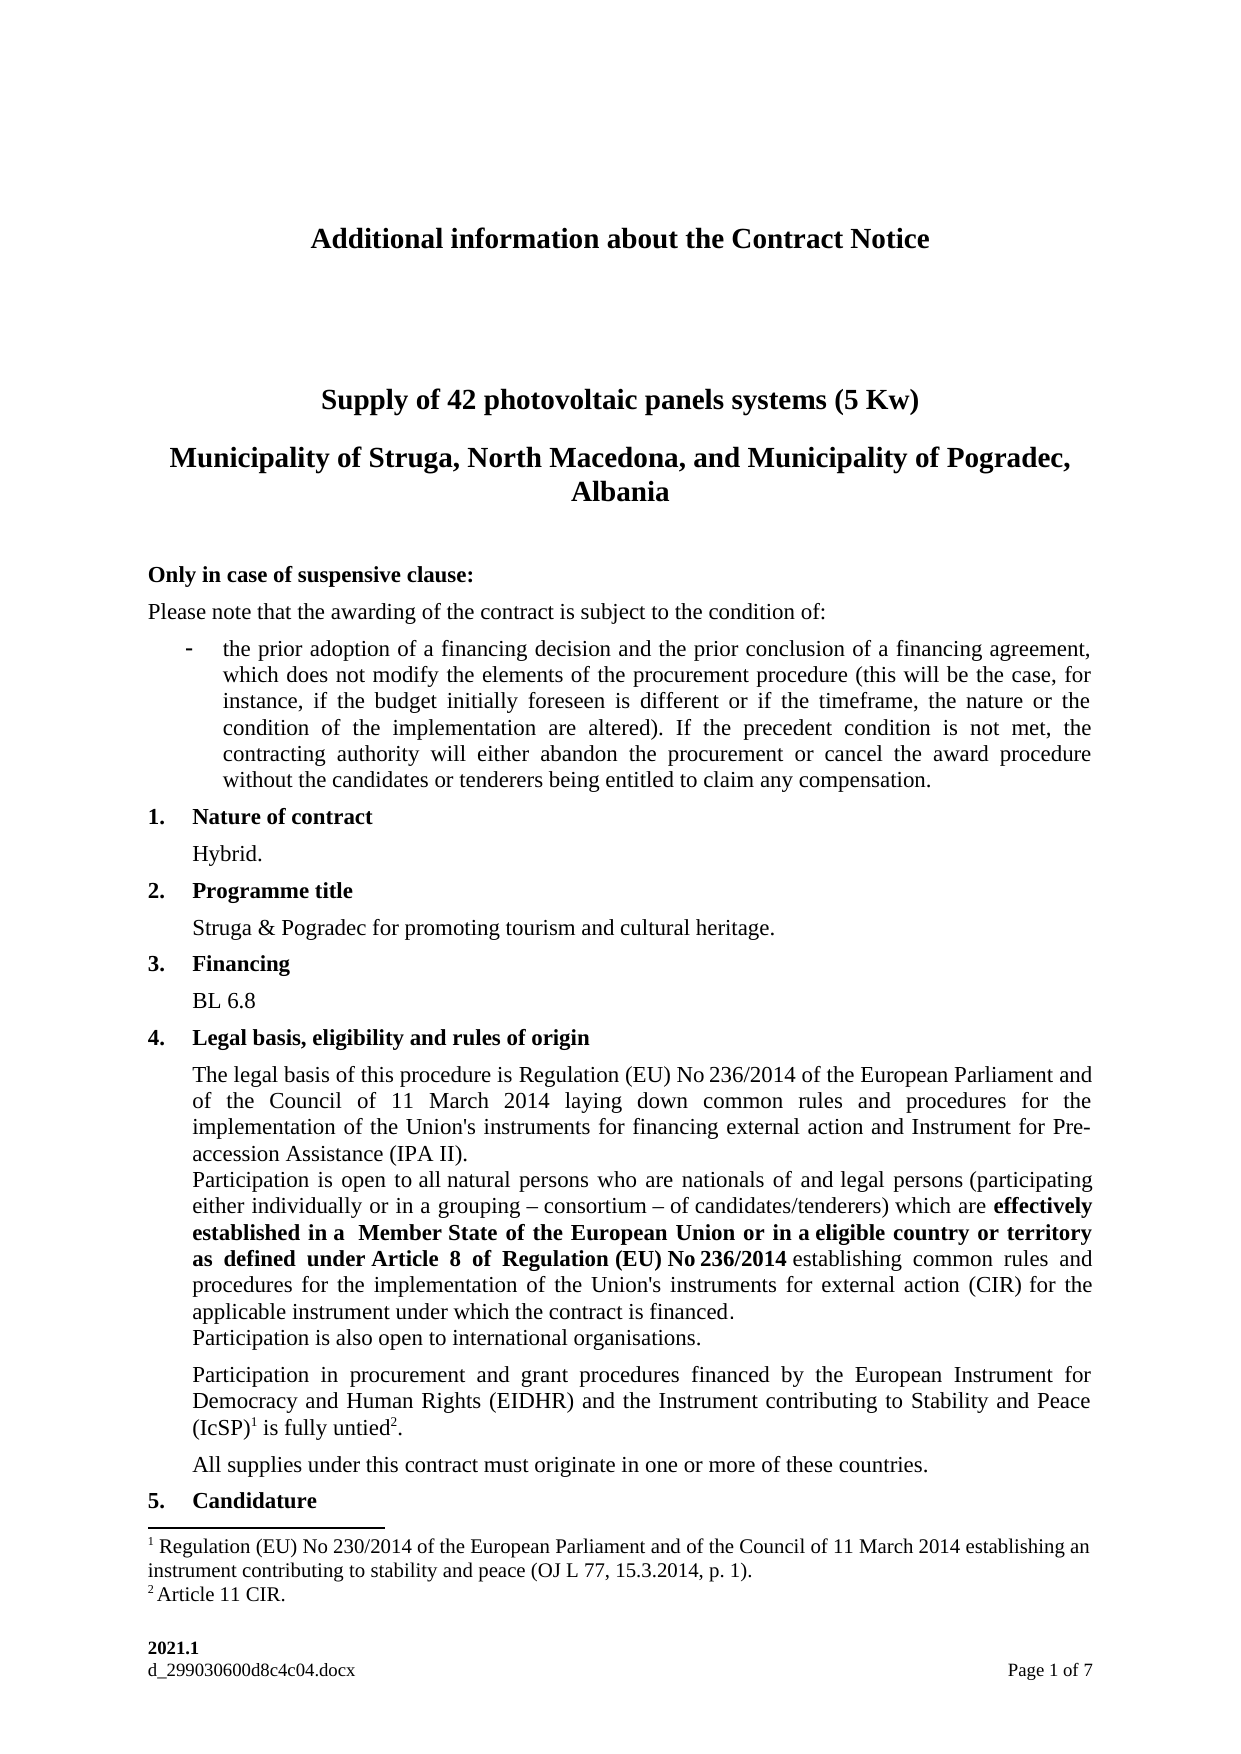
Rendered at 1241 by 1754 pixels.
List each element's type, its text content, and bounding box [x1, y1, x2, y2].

text Hybrid. [192, 840, 1093, 866]
text Only in case of suspensive clause: [148, 561, 1093, 588]
text Participation in procurement and grant procedures financed by the European Instrument for Democracy and Human Rights (EIDHR) and the Instrument contributing to Stability and Peace (IcSP) is fully untied. [192, 1361, 1093, 1440]
list the prior adoption of a financing decision and the prior conclusion of a financing agreement, which does not modify the elements of the procurement procedure (this will be the case, for instance, if the budget initially foreseen is different or if the timeframe, the nature or the condition of the implementation are altered). If the precedent condition is not met, the contracting authority will either abandon the procurement or cancel the award procedure without the candidates or tenderers being entitled to claim any compensation. [185, 635, 1093, 793]
text Additional information about the Contract Notice [148, 221, 1093, 255]
text All supplies under this contract must originate in one or more of these countries. [192, 1451, 1064, 1477]
subtitle Struga & Pogradec for promoting tourism and cultural heritage. [192, 914, 1093, 940]
subtitle Legal basis, eligibility and rules of origin [148, 1024, 1093, 1050]
text The legal basis of this procedure is Regulation (EU) No 236/2014 of the European Parliament and of the Council of 11 March 2014 laying down common rules and procedures for the implementation of the Union's instruments for financing external action and Instrument for Pre-accession Assistance (IPA II). [192, 1061, 1093, 1166]
subtitle Nature of contract [148, 803, 1093, 830]
text Participation is open to all natural persons who are nationals of and legal persons (participating either individually or in a grouping – consortium – of candidates/tenderers) which are effectively established in a Member State of the European Union or in a eligible country or territory as defined under Article 8 of Regulation (EU) No 236/2014 establishing common rules and procedures for the implementation of the Union's instruments for external action (CIR) for the applicable instrument under which the contract is financed. [192, 1166, 1093, 1324]
text Municipality of Struga, North Macedona, and Municipality of Pogradec, Albania [148, 440, 1093, 536]
text BL 6.8 [192, 987, 1055, 1013]
subtitle Programme title [148, 877, 1093, 903]
text Participation is also open to international organisations. [192, 1324, 1093, 1351]
text Supply of 42 photovoltaic panels systems (5 Kw) [148, 382, 1093, 415]
text Please note that the awarding of the contract is subject to the condition of: [148, 598, 1093, 624]
subtitle Financing [148, 950, 1093, 977]
subtitle Candidature [148, 1487, 1093, 1514]
